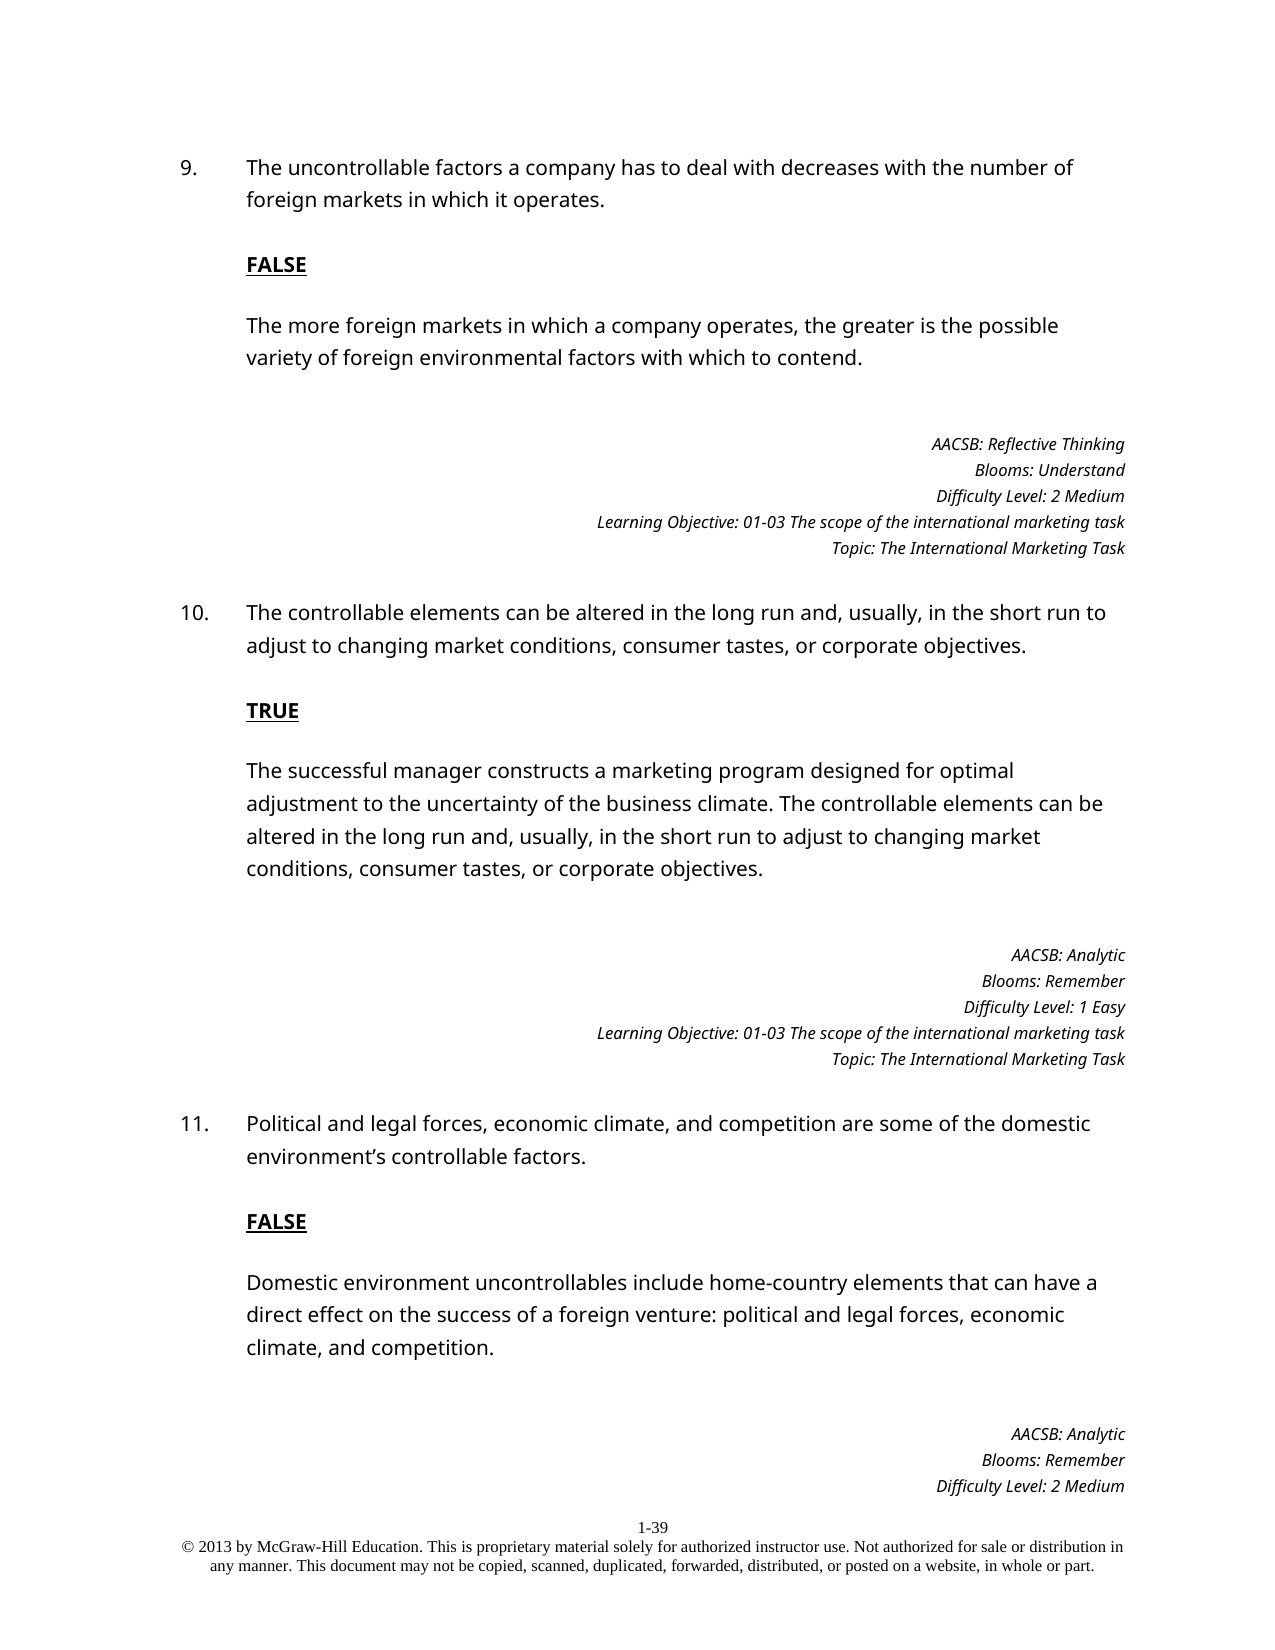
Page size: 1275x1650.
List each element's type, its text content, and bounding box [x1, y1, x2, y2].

table_header 9. [180, 153, 246, 403]
table_header 11. [180, 1110, 246, 1393]
table_header The controllable elements can be altered in the long run and, usually, in the short run to adjust to changing market conditions, consumer tastes, or corporate objectives. TRUE The successful manager constructs a marketing program designed for optimal adjustment to the uncertainty of the business climate. The controllable elements can be altered in the long run and, usually, in the short run to adjust to changing market conditions, consumer tastes, or corporate objectives. [246, 599, 1125, 914]
table_header Political and legal forces, economic climate, and competition are some of the domestic environment’s controllable factors. FALSE Domestic environment uncontrollables include home-country elements that can have a direct effect on the success of a foreign venture: political and legal forces, economic climate, and competition. [246, 1110, 1125, 1393]
table_header AACSB: Reflective Thinking Blooms: Understand Difficulty Level: 2 Medium Learning Objective: 01-03 The scope of the international marketing task Topic: The International Marketing Task [180, 433, 1125, 596]
table_header The uncontrollable factors a company has to deal with decreases with the number of foreign markets in which it operates. FALSE The more foreign markets in which a company operates, the greater is the possible variety of foreign environmental factors with which to contend. [246, 153, 1125, 403]
table_header 10. [180, 599, 246, 914]
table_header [180, 1422, 1125, 1497]
table_header AACSB: Analytic Blooms: Remember Difficulty Level: 1 Easy Learning Objective: 01-03 The scope of the international marketing task Topic: The International Marketing Task [180, 944, 1125, 1107]
